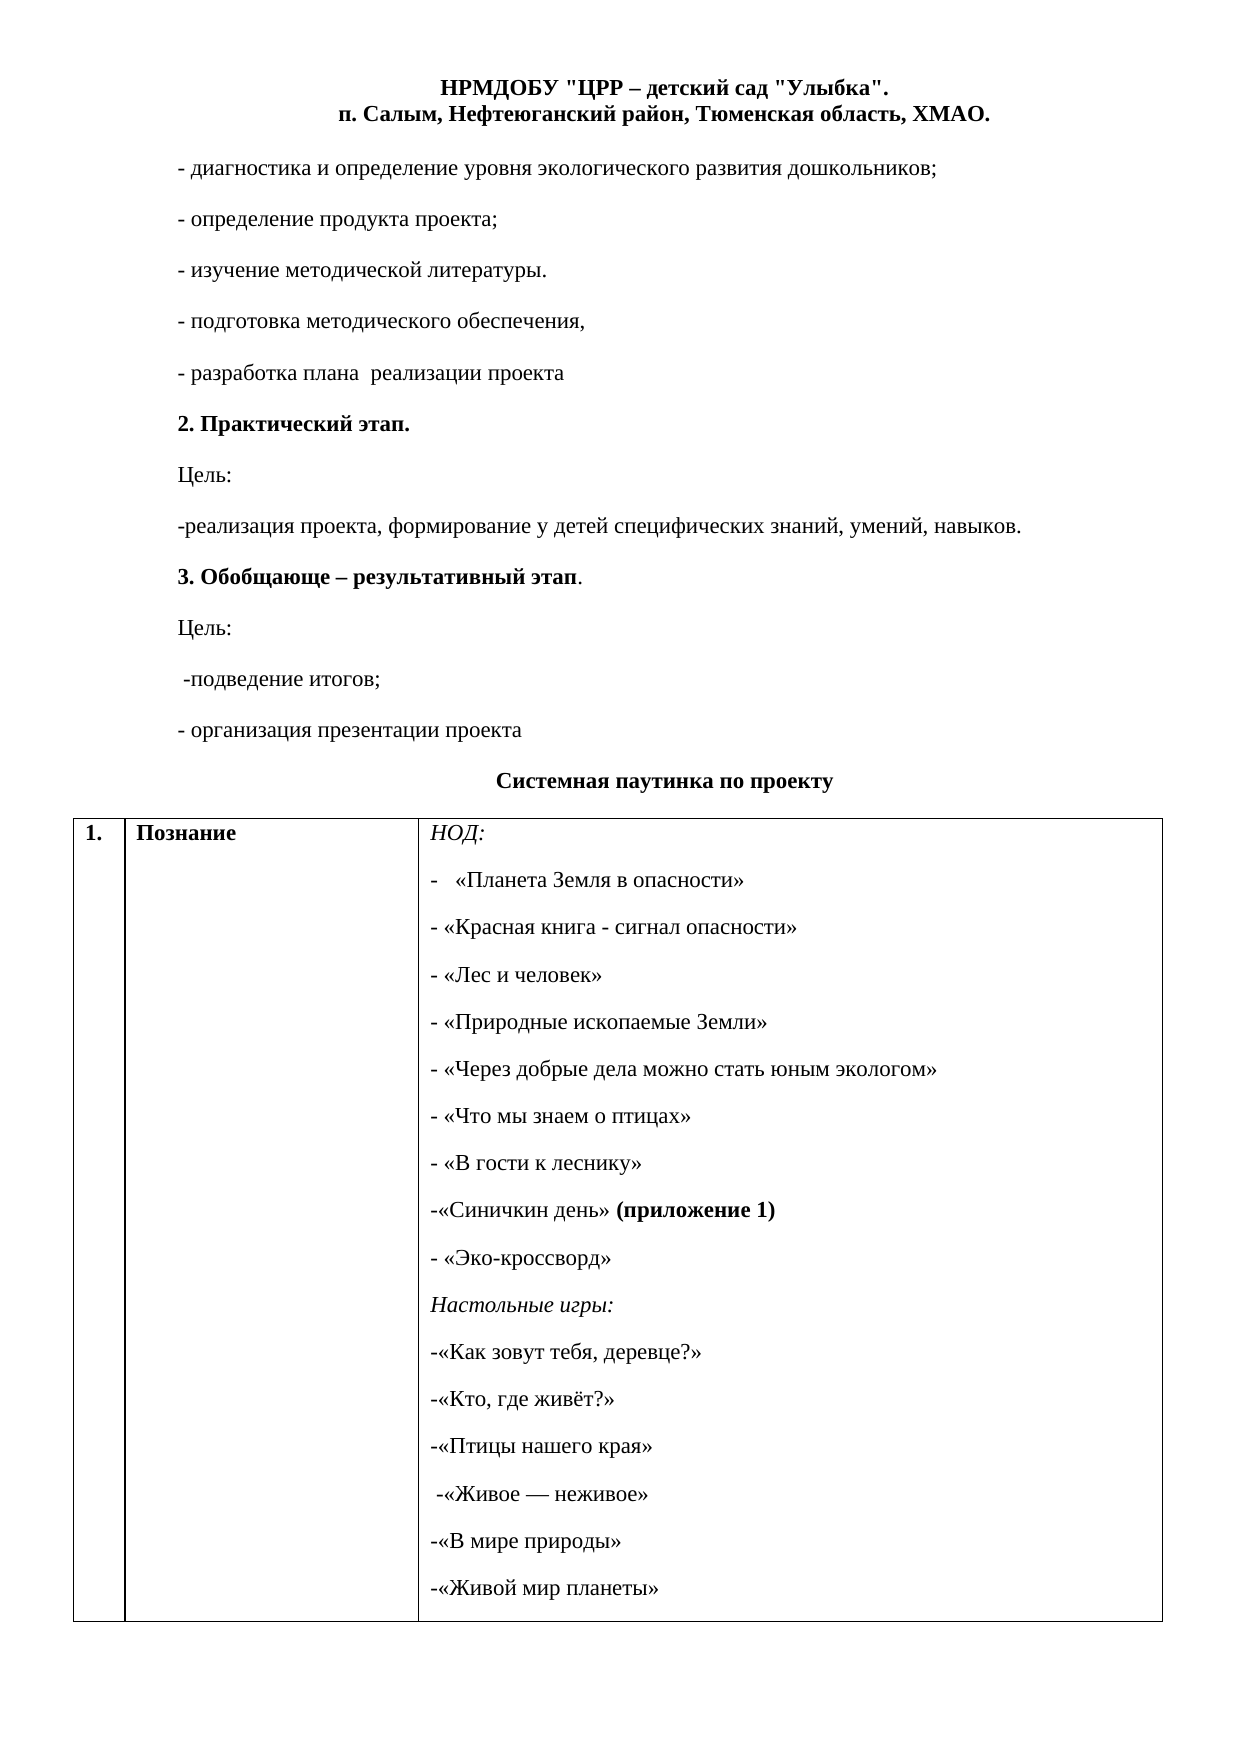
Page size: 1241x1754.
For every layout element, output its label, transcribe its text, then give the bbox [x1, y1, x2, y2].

text Системная паутинка по проекту [177, 767, 1152, 793]
text -реализация проекта, формирование у детей специфических знаний, умений, навыков. [177, 512, 1152, 538]
text - определение продукта проекта; [177, 206, 1152, 232]
text Цель: [177, 614, 1152, 640]
text - изучение методической литературы. [177, 257, 1152, 283]
text - разработка плана реализации проекта [177, 359, 1152, 385]
text 2. Практический этап. [177, 410, 1152, 436]
table_header 1. [74, 819, 124, 1621]
text 3. Обобщающе – результативный этап. [177, 563, 1152, 589]
text - организация презентации проекта [177, 716, 1152, 742]
text Цель: [177, 461, 1152, 487]
table_header Познание [126, 819, 418, 1621]
text - диагностика и определение уровня экологического развития дошкольников; [177, 154, 1152, 181]
text - подготовка методического обеспечения, [177, 308, 1152, 334]
text -подведение итогов; [177, 665, 1152, 691]
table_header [419, 819, 1162, 1621]
